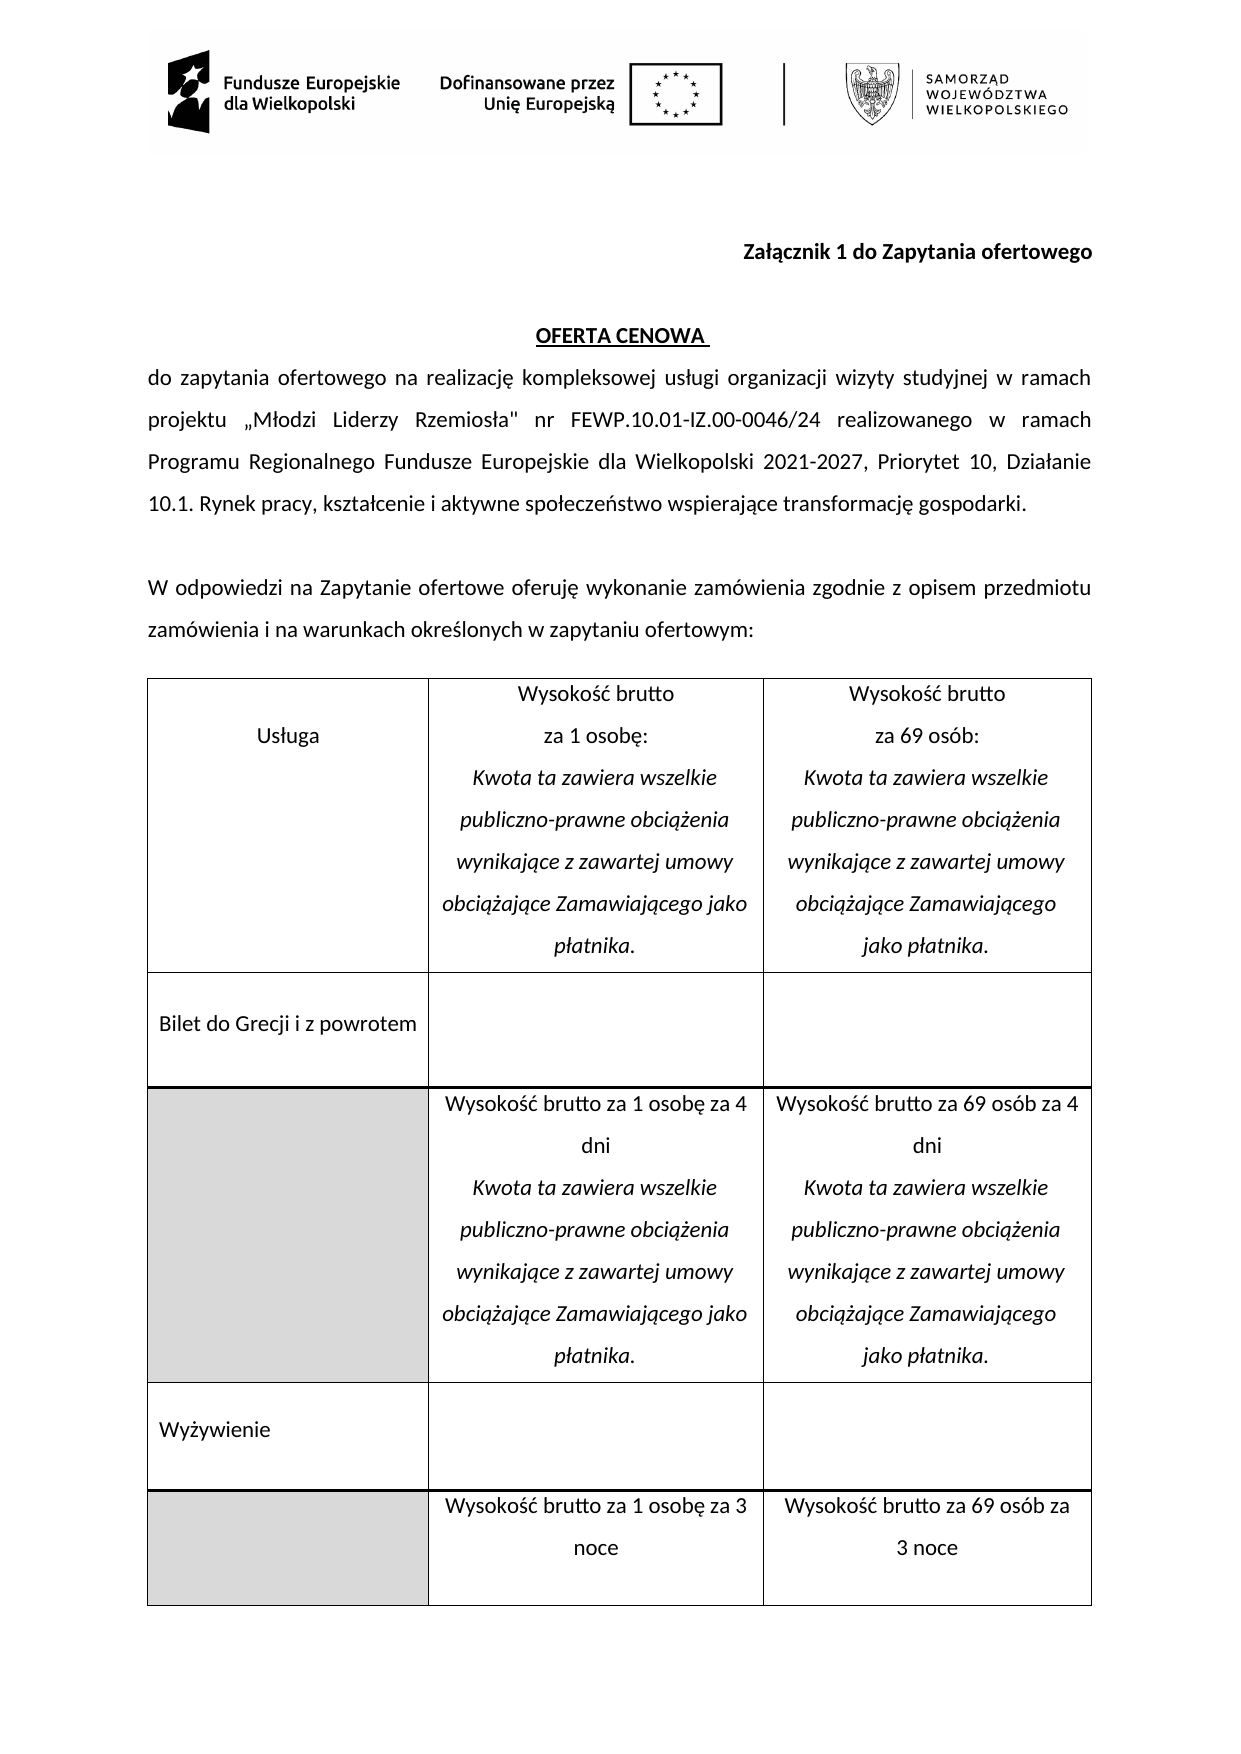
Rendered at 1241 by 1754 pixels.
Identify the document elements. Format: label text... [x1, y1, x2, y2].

table_cell [429, 973, 763, 1086]
text do zapytania ofertowego na realizację kompleksowej usługi organizacji wizyty studyjnej w ramach projektu „Młodzi Liderzy Rzemiosła" nr FEWP.10.01-IZ.00-0046/24 realizowanego w ramach Programu Regionalnego Fundusze Europejskie dla Wielkopolski 2021-2027, Priorytet 10, Działanie 10.1. Rynek pracy, kształcenie i aktywne społeczeństwo wspierające transformację gospodarki. [148, 363, 1093, 517]
table_cell [148, 1089, 428, 1382]
text W odpowiedzi na Zapytanie ofertowe oferuję wykonanie zamówienia zgodnie z opisem przedmiotu zamówienia i na warunkach określonych w zapytaniu ofertowym: [148, 573, 1093, 643]
table_header Wysokość brutto za 69 osób: Kwota ta zawiera wszelkie publiczno-prawne obciążenia wynikające z zawartej umowy obciążające Zamawiającego jako płatnika. [764, 679, 1091, 972]
table_cell [764, 1383, 1091, 1488]
table_header Wysokość brutto za 1 osobę: Kwota ta zawiera wszelkie publiczno-prawne obciążenia wynikające z zawartej umowy obciążające Zamawiającego jako płatnika. [429, 679, 763, 972]
table_cell Bilet do Grecji i z powrotem [148, 973, 428, 1086]
table_cell Wysokość brutto za 69 osób za 4 dni Kwota ta zawiera wszelkie publiczno-prawne obciążenia wynikające z zawartej umowy obciążające Zamawiającego jako płatnika. [764, 1089, 1091, 1382]
table_cell [148, 1492, 428, 1605]
table_header Usługa [148, 679, 428, 972]
table_cell Wyżywienie [148, 1383, 428, 1488]
table_cell [764, 973, 1091, 1086]
picture [147, 29, 1088, 154]
table_cell Wysokość brutto za 1 osobę za 4 dni Kwota ta zawiera wszelkie publiczno-prawne obciążenia wynikające z zawartej umowy obciążające Zamawiającego jako płatnika. [429, 1089, 763, 1382]
text OFERTA CENOWA [148, 321, 1093, 349]
table_cell [429, 1383, 763, 1488]
text Załącznik 1 do Zapytania ofertowego [236, 237, 1093, 265]
